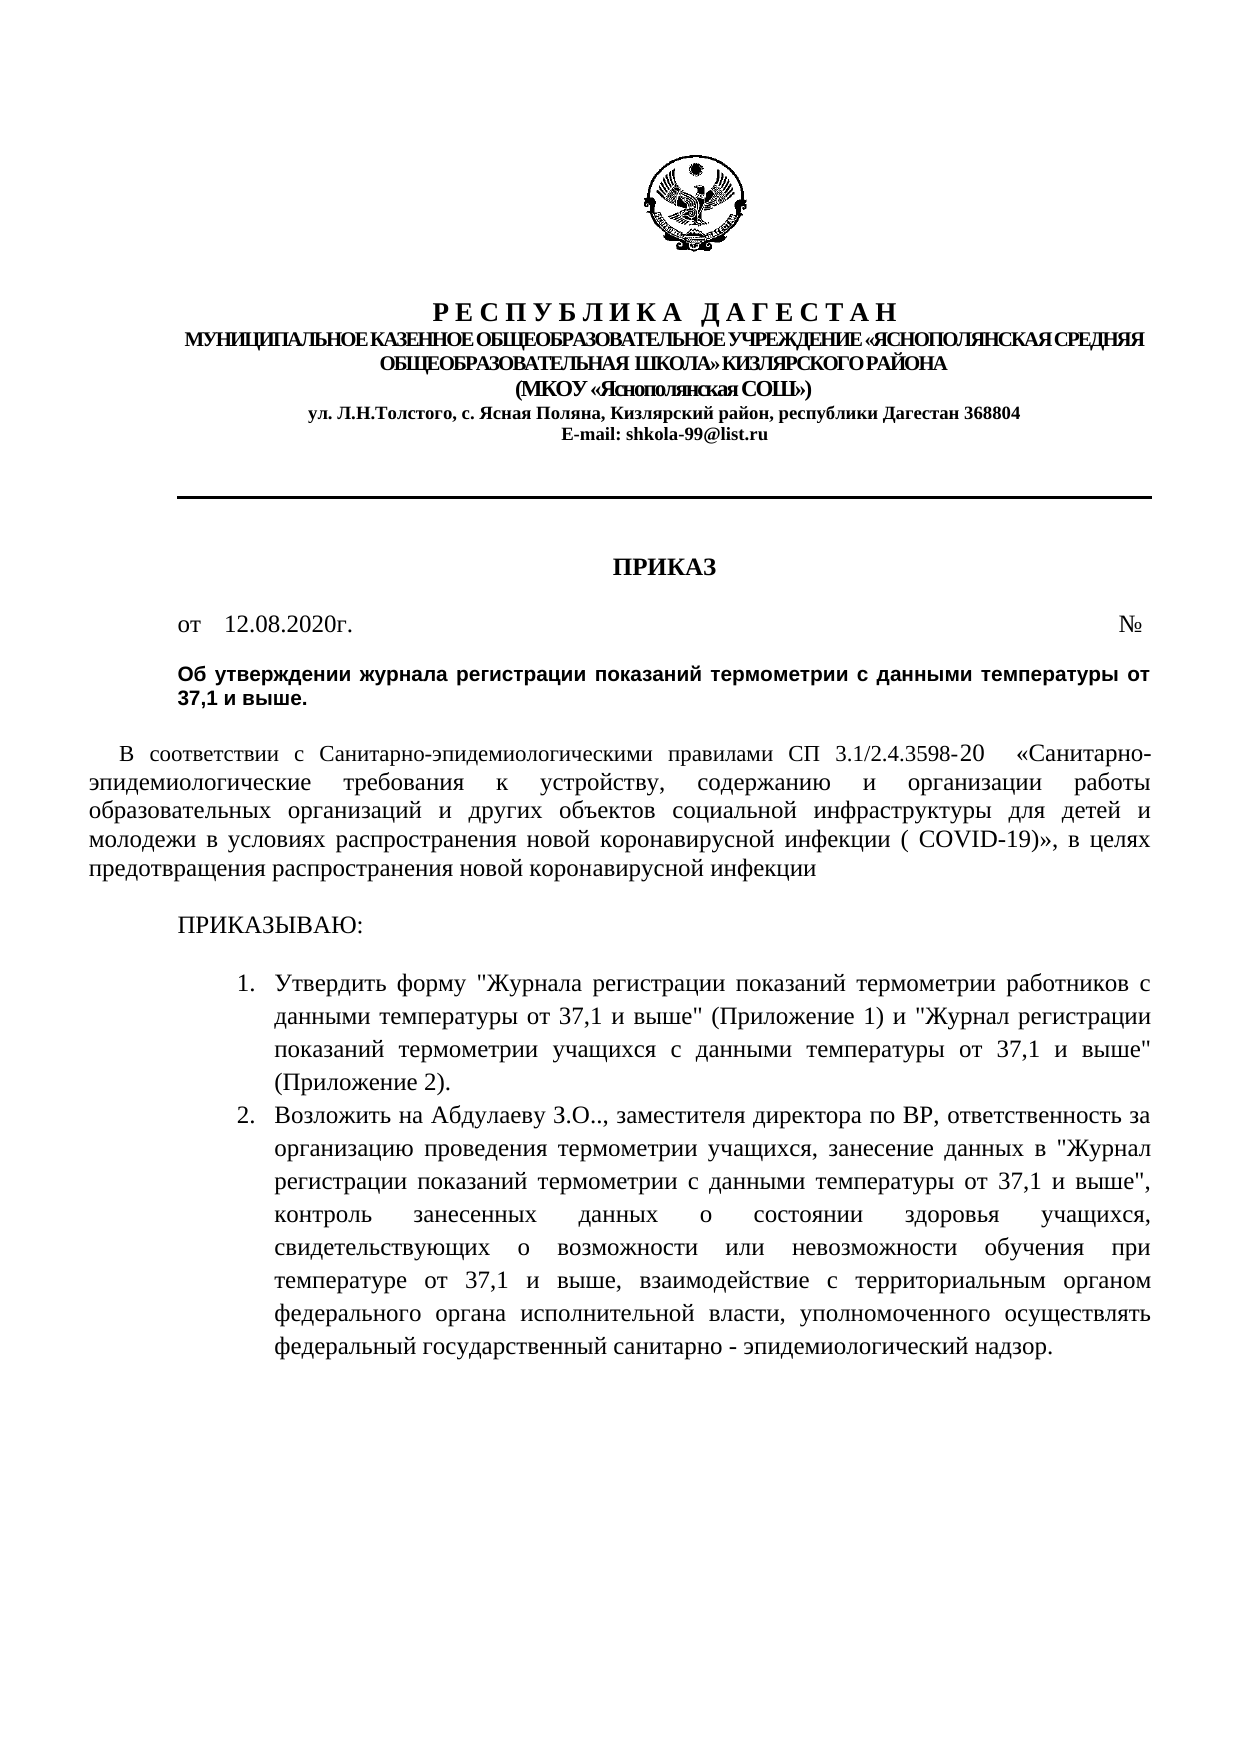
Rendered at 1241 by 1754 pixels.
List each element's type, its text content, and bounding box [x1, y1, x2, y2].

text от 12.08.2020г. № [177, 609, 1152, 662]
picture [642, 154, 749, 256]
subtitle (МКОУ «Яснополянская СОШ») [177, 375, 1152, 402]
subtitle E-mail: shkola-99@list.ru [177, 423, 1152, 445]
text Об утверждении журнала регистрации показаний термометрии с данными температуры от 37,1 и выше. [177, 662, 1152, 710]
text ПРИКАЗЫВАЮ: [177, 911, 1152, 939]
list Возложить на Абдулаеву З.О.., заместителя директора по ВР, ответственность за организацию проведения термометрии учащихся, занесение данных в "Журнал регистрации показаний термометрии с данными температуры от 37,1 и выше", контроль занесенных данных о состоянии здоровья учащихся, свидетельствующих о возможности или невозможности обучения при температуре от 37,1 и выше, взаимодействие с территориальным органом федерального органа исполнительной власти, уполномоченного осуществлять федеральный государственный санитарно - эпидемиологический надзор. [237, 1100, 1152, 1360]
subtitle МУНИЦИПАЛЬНОЕ КАЗЕННОЕ ОБЩЕОБРАЗОВАТЕЛЬНОЕ УЧРЕЖДЕНИЕ «ЯСНОПОЛЯНСКАЯ СРЕДНЯЯ ОБЩЕОБРАЗОВАТЕЛЬНАЯ ШКОЛА» КИЗЛЯРСКОГО РАЙОНА [177, 327, 1152, 375]
text ПРИКАЗ [177, 552, 1152, 581]
list Утвердить форму "Журнала регистрации показаний термометрии работников с данными температуры от 37,1 и выше" (Приложение 1) и "Журнал регистрации показаний термометрии учащихся с данными температуры от 37,1 и выше" (Приложение 2). [237, 968, 1152, 1096]
subtitle ул. Л.Н.Толстого, с. Ясная Поляна, Кизлярский район, республики Дагестан 368804 [177, 402, 1152, 423]
subtitle РЕСПУБЛИКА ДАГЕСТАН [177, 296, 1152, 327]
text В соответствии с Санитарно-эпидемиологическими правилами СП 3.1/2.4.3598-20 «Санитарно-эпидемиологические требования к устройству, содержанию и организации работы образовательных организаций и других объектов социальной инфраструктуры для детей и молодежи в условиях распространения новой коронавирусной инфекции ( COVID-19)», в целях предотвращения распространения новой коронавирусной инфекции [88, 738, 1152, 882]
